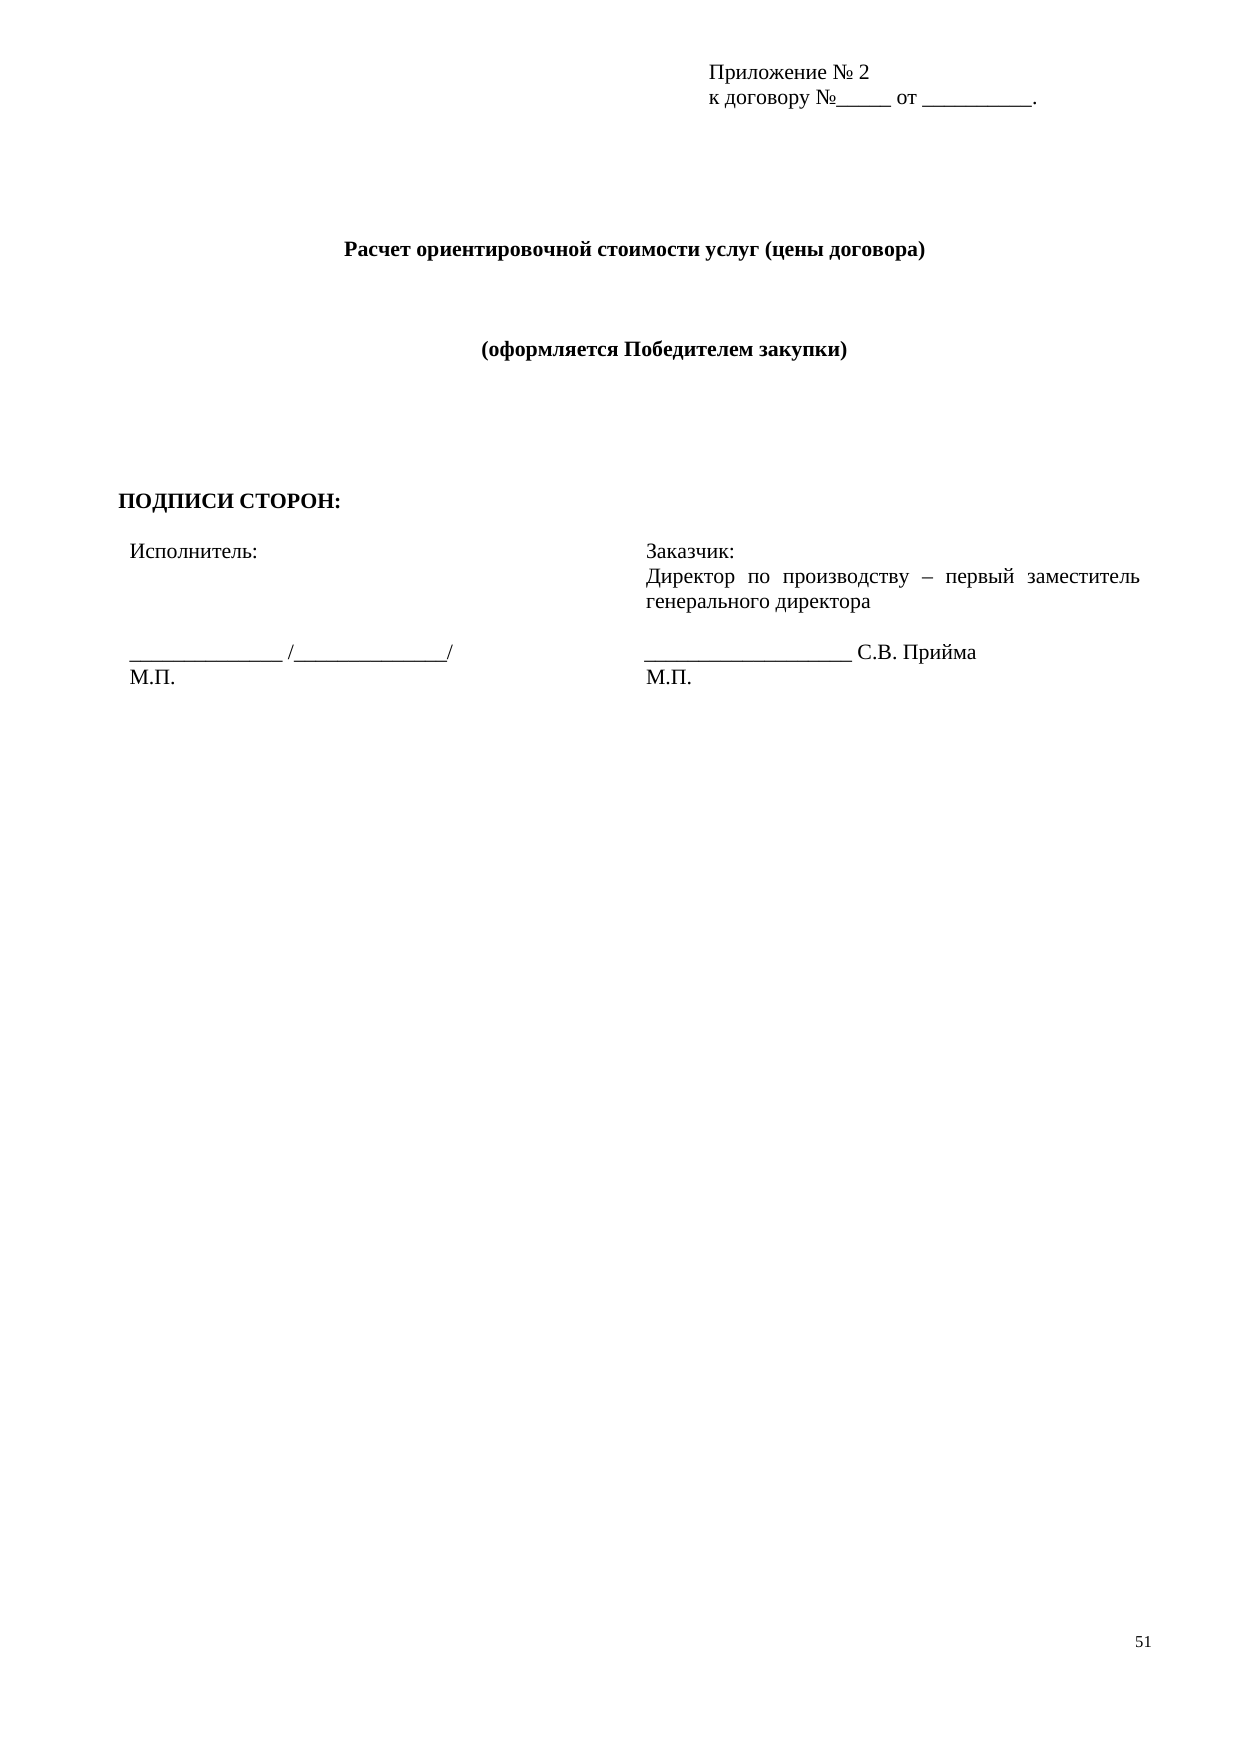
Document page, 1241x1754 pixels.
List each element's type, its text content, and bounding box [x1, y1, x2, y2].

text Приложение № 2 [709, 59, 1152, 84]
text Расчет ориентировочной стоимости услуг (цены договора) [118, 236, 1152, 261]
text (оформляется Победителем закупки) [118, 336, 1152, 362]
table_header Заказчик: Директор по производству – первый заместитель генерального директора ___________________ С.В. Прийма М.П. [635, 538, 1152, 689]
table_header Исполнитель: ______________ /______________/ М.П. [118, 538, 634, 689]
text ПОДПИСИ СТОРОН: [118, 488, 1152, 513]
text к договору №_____ от __________. [709, 84, 1152, 109]
